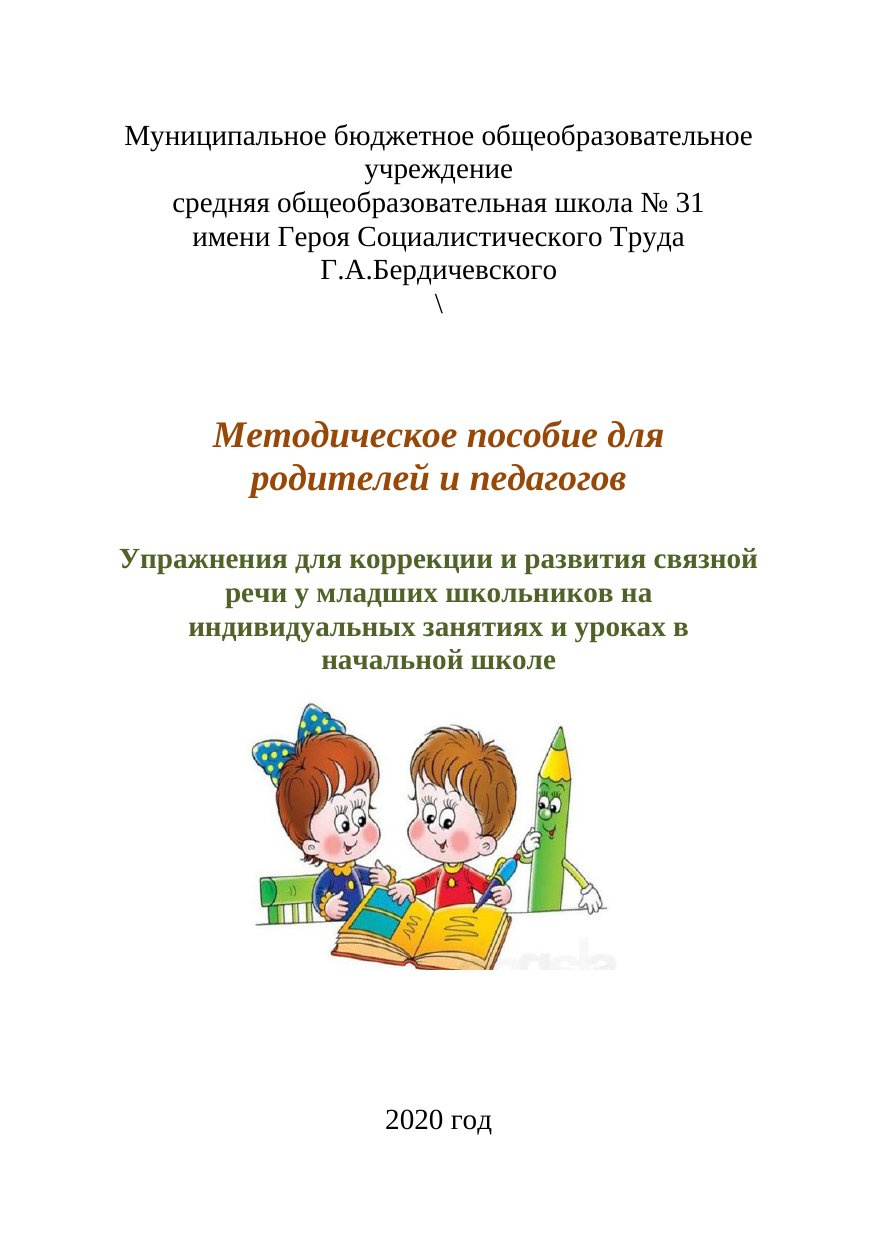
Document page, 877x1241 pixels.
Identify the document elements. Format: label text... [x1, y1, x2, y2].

text Муниципальное бюджетное общеобразовательное учреждение [118, 118, 759, 185]
picture [218, 694, 627, 970]
text Упражнения для коррекции и развития связной речи у младших школьников на индивидуальных занятиях и уроках в начальной школе [118, 542, 759, 676]
text Методическое пособие для родителей и педагогов [118, 412, 759, 498]
text \ [118, 286, 759, 319]
text 2020 год [118, 1102, 759, 1136]
text имени Героя Социалистического Труда Г.А.Бердичевского [118, 219, 759, 286]
text средняя общеобразовательная школа № 31 [118, 185, 759, 219]
